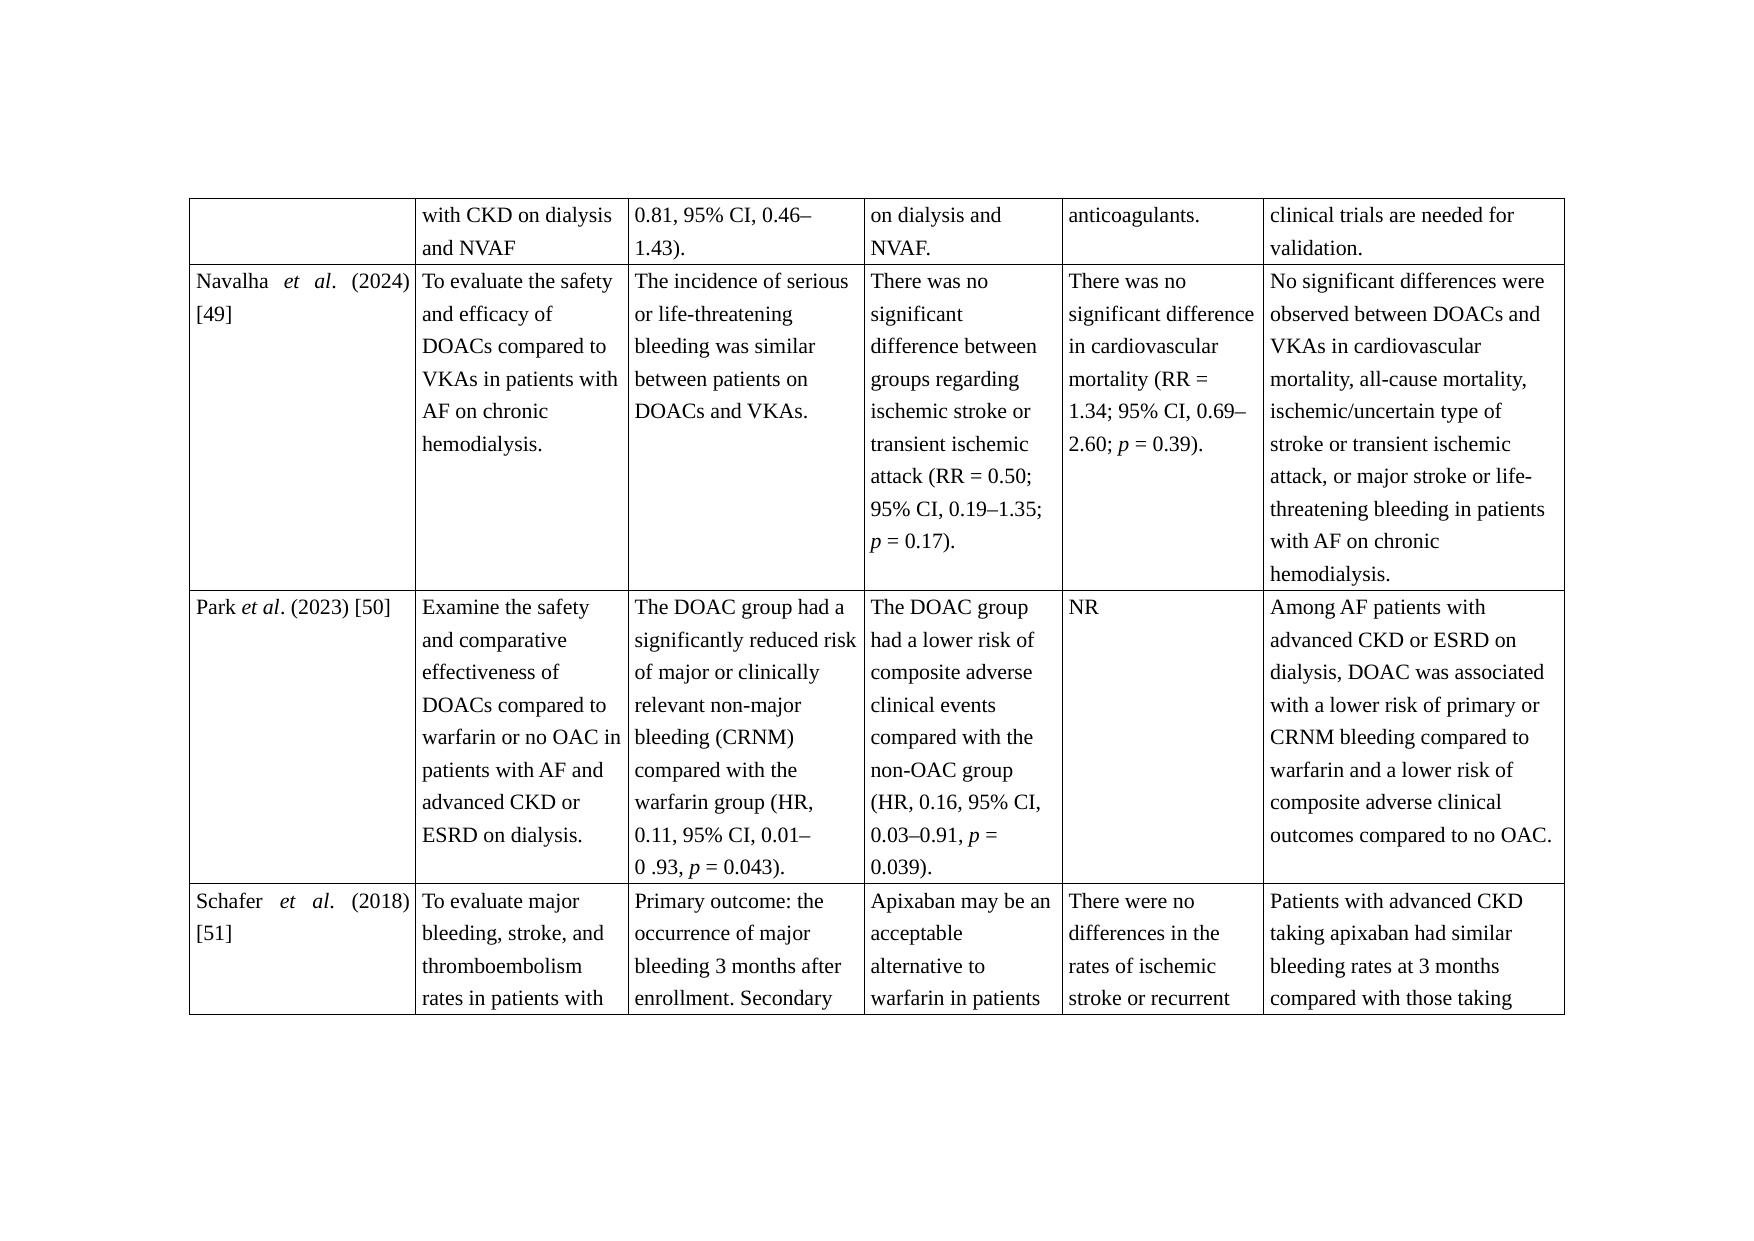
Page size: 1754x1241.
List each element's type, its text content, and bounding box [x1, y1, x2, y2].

table_cell There was no significant difference in cardiovascular mortality (RR = 1.34; 95% CI, 0.69–2.60; p = 0.39). [1063, 265, 1263, 590]
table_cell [1063, 884, 1263, 1014]
table_cell Navalha et al. (2024) [49] [190, 265, 415, 590]
table_cell NR [1063, 591, 1263, 883]
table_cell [416, 884, 628, 1014]
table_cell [629, 199, 864, 264]
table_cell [416, 199, 628, 264]
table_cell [1063, 199, 1263, 264]
table_cell Among AF patients with advanced CKD or ESRD on dialysis, DOAC was associated with a lower risk of primary or CRNM bleeding compared to warfarin and a lower risk of composite adverse clinical outcomes compared to no OAC. [1264, 591, 1564, 883]
table_cell Examine the safety and comparative effectiveness of DOACs compared to warfarin or no OAC in patients with AF and advanced CKD or ESRD on dialysis. [416, 591, 628, 883]
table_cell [190, 884, 415, 1014]
table_cell The DOAC group had a significantly reduced risk of major or clinically relevant non-major bleeding (CRNM) compared with the warfarin group (HR, 0.11, 95% CI, 0.01–0 .93, p = 0.043). [629, 591, 864, 883]
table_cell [865, 884, 1062, 1014]
table_cell The incidence of serious or life-threatening bleeding was similar between patients on DOACs and VKAs. [629, 265, 864, 590]
table_cell No significant differences were observed between DOACs and VKAs in cardiovascular mortality, all-cause mortality, ischemic/uncertain type of stroke or transient ischemic attack, or major stroke or life-threatening bleeding in patients with AF on chronic hemodialysis. [1264, 265, 1564, 590]
table_cell There was no significant difference between groups regarding ischemic stroke or transient ischemic attack (RR = 0.50; 95% CI, 0.19–1.35; p = 0.17). [865, 265, 1062, 590]
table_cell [865, 199, 1062, 264]
table_cell Park et al. (2023) [50] [190, 591, 415, 883]
table_cell The DOAC group had a lower risk of composite adverse clinical events compared with the non-OAC group (HR, 0.16, 95% CI, 0.03–0.91, p = 0.039). [865, 591, 1062, 883]
table_cell To evaluate the safety and efficacy of DOACs compared to VKAs in patients with AF on chronic hemodialysis. [416, 265, 628, 590]
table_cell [190, 199, 415, 264]
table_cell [629, 884, 864, 1014]
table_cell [1264, 199, 1564, 264]
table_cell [1264, 884, 1564, 1014]
